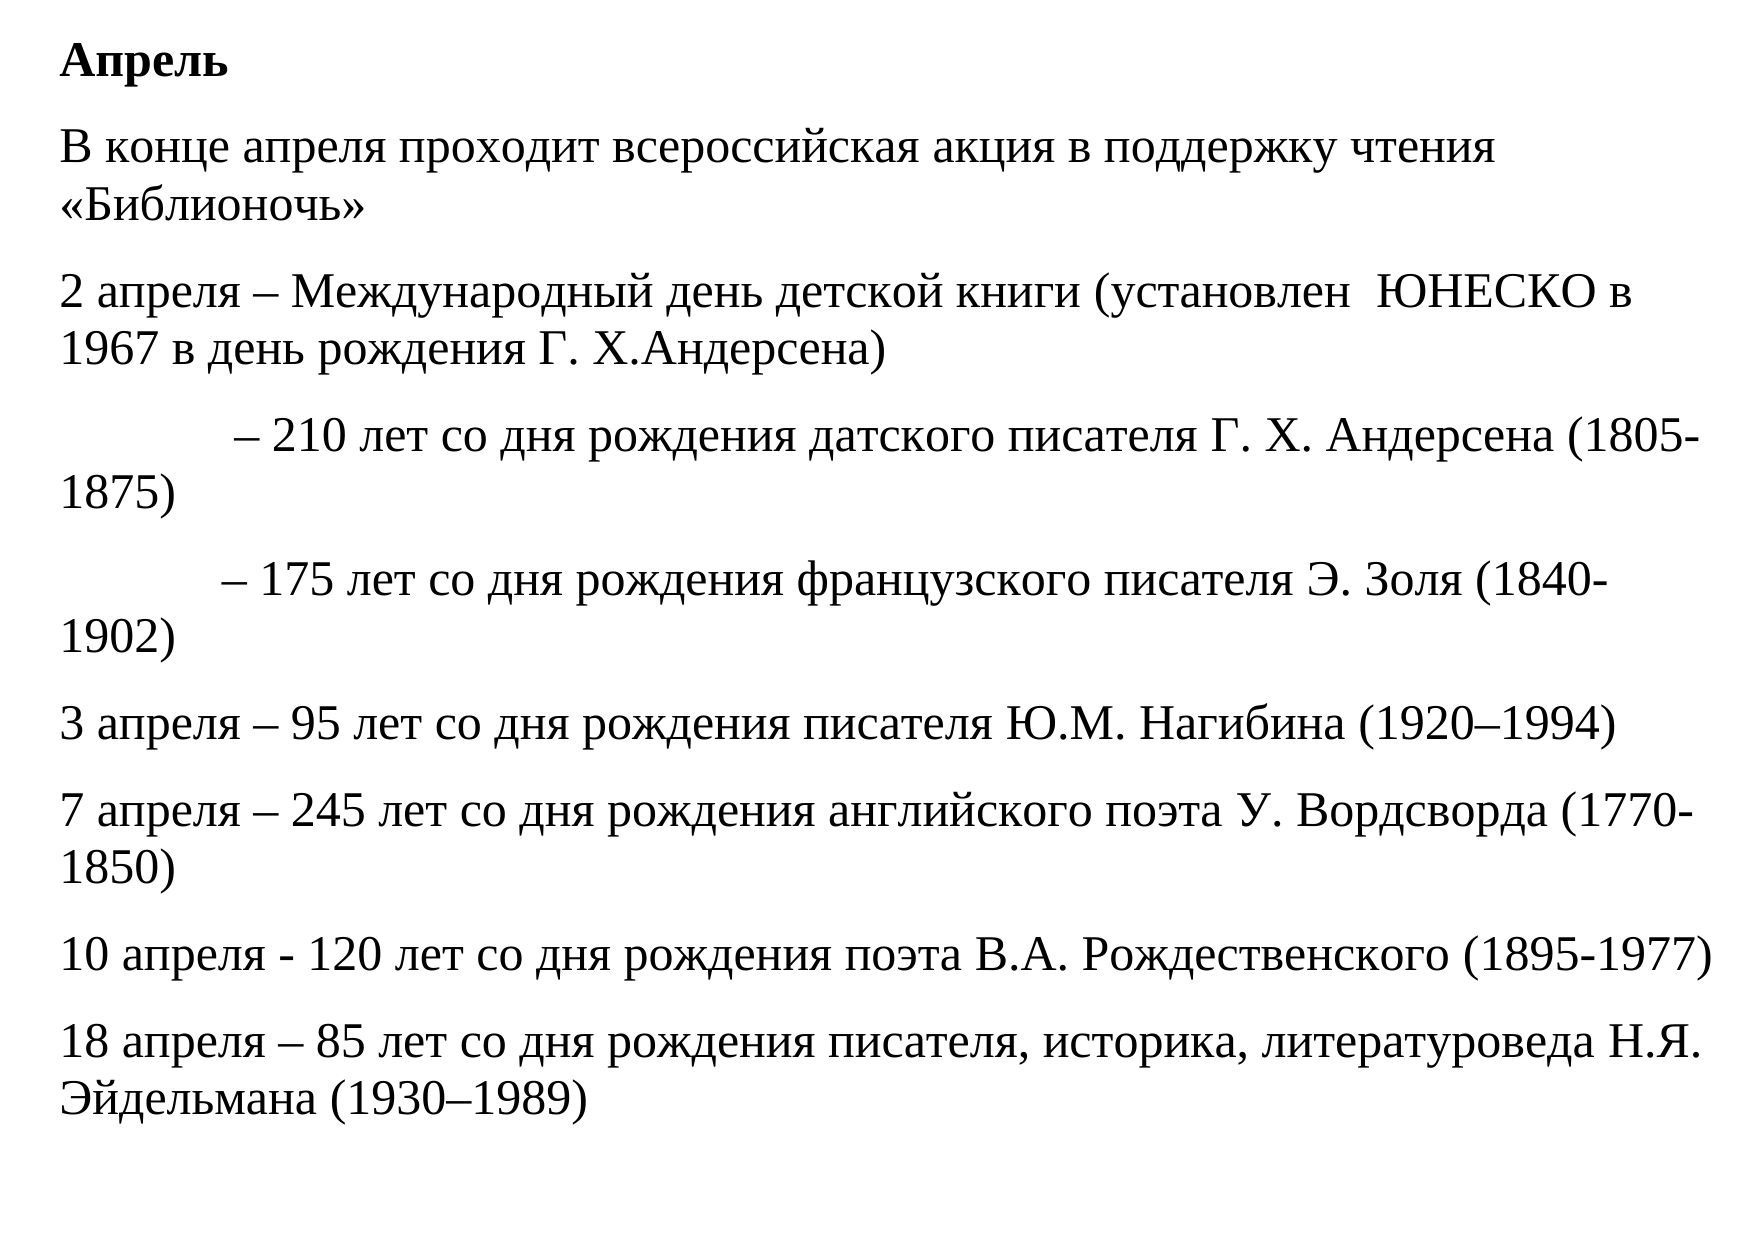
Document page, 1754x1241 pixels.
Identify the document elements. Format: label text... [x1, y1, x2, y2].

text 3 апреля – 95 лет со дня рождения писателя Ю.М. Нагибина (1920–1994) [59, 693, 1713, 750]
text В конце апреля проходит всероссийская акция в поддержку чтения «Библионочь» [59, 116, 1713, 231]
text – 175 лет со дня рождения французского писателя Э. Золя (1840-1902) [59, 549, 1713, 664]
text – 210 лет со дня рождения датского писателя Г. Х. Андерсена (1805-1875) [59, 404, 1713, 519]
text 10 апреля - 120 лет со дня рождения поэта В.А. Рождественского (1895-1977) [59, 924, 1713, 981]
text 18 апреля – 85 лет со дня рождения писателя, историка, литературоведа Н.Я. Эйдельмана (1930–1989) [59, 1010, 1713, 1125]
text 2 апреля – Международный день детской книги (установлен ЮНЕСКО в 1967 в день рождения Г. Х.Андерсена) [59, 260, 1713, 375]
text 7 апреля – 245 лет со дня рождения английского поэта У. Вордсворда (1770-1850) [59, 779, 1713, 894]
text Апрель [59, 29, 1713, 87]
